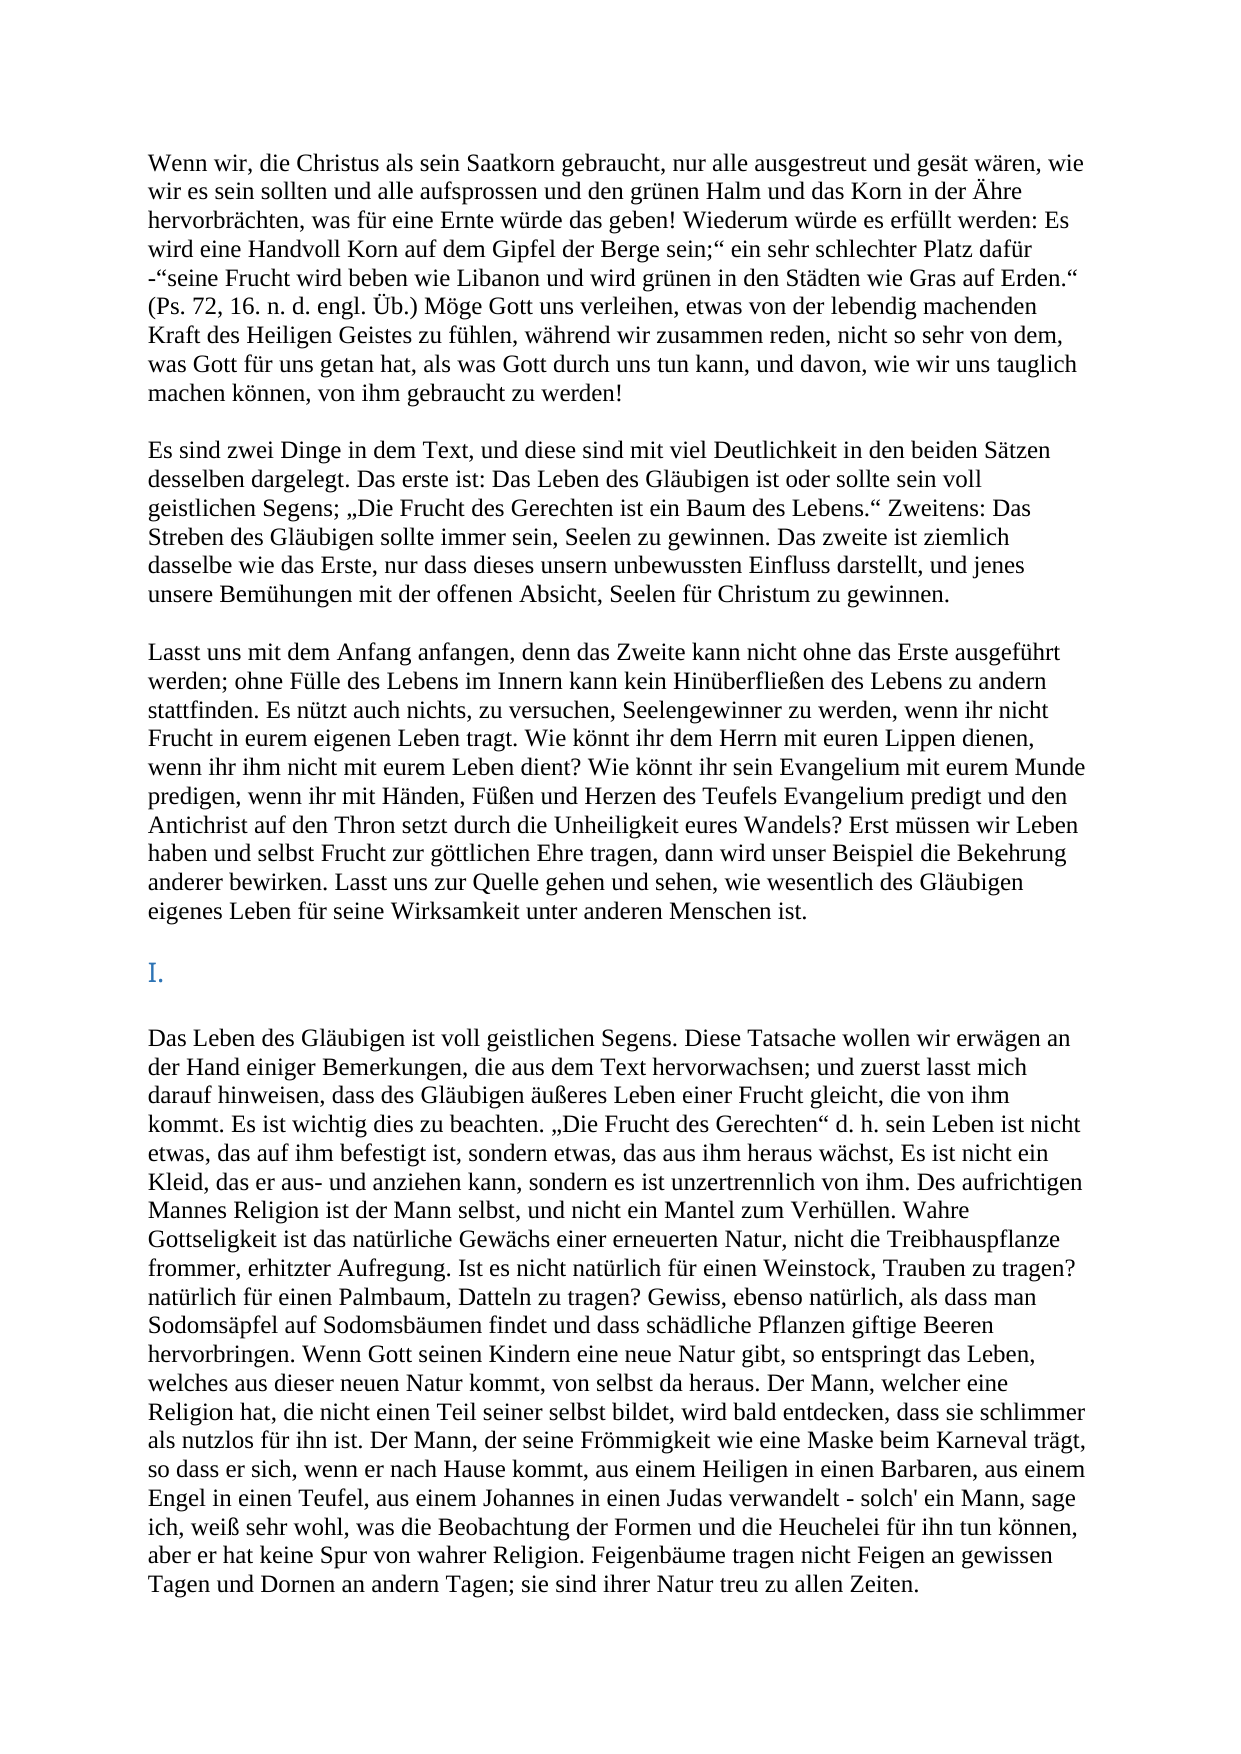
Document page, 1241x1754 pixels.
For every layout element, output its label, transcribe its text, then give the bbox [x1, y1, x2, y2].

text Lasst uns mit dem Anfang anfangen, denn das Zweite kann nicht ohne das Erste ausgeführt werden; ohne Fülle des Lebens im Innern kann kein Hinüberfließen des Lebens zu andern stattfinden. Es nützt auch nichts, zu versuchen, Seelengewinner zu werden, wenn ihr nicht Frucht in eurem eigenen Leben tragt. Wie könnt ihr dem Herrn mit euren Lippen dienen, wenn ihr ihm nicht mit eurem Leben dient? Wie könnt ihr sein Evangelium mit eurem Munde predigen, wenn ihr mit Händen, Füßen und Herzen des Teufels Evangelium predigt und den Antichrist auf den Thron setzt durch die Unheiligkeit eures Wandels? Erst müssen wir Leben haben und selbst Frucht zur göttlichen Ehre tragen, dann wird unser Beispiel die Bekehrung anderer bewirken. Lasst uns zur Quelle gehen und sehen, wie wesentlich des Gläubigen eigenes Leben für seine Wirksamkeit unter anderen Menschen ist. [148, 637, 1093, 925]
subtitle I. [148, 954, 1093, 991]
text Es sind zwei Dinge in dem Text, und diese sind mit viel Deutlichkeit in den beiden Sätzen desselben dargelegt. Das erste ist: Das Leben des Gläubigen ist oder sollte sein voll geistlichen Segens; „Die Frucht des Gerechten ist ein Baum des Lebens.“ Zweitens: Das Streben des Gläubigen sollte immer sein, Seelen zu gewinnen. Das zweite ist ziemlich dasselbe wie das Erste, nur dass dieses unsern unbewussten Einfluss darstellt, und jenes unsere Bemühungen mit der offenen Absicht, Seelen für Christum zu gewinnen. [148, 436, 1093, 608]
text Das Leben des Gläubigen ist voll geistlichen Segens. Diese Tatsache wollen wir erwägen an der Hand einiger Bemerkungen, die aus dem Text hervorwachsen; und zuerst lasst mich darauf hinweisen, dass des Gläubigen äußeres Leben einer Frucht gleicht, die von ihm kommt. Es ist wichtig dies zu beachten. „Die Frucht des Gerechten“ d. h. sein Leben ist nicht etwas, das auf ihm befestigt ist, sondern etwas, das aus ihm heraus wächst, Es ist nicht ein Kleid, das er aus- und anziehen kann, sondern es ist unzertrennlich von ihm. Des aufrichtigen Mannes Religion ist der Mann selbst, und nicht ein Mantel zum Verhüllen. Wahre Gottseligkeit ist das natürliche Gewächs einer erneuerten Natur, nicht die Treibhauspflanze frommer, erhitzter Aufregung. Ist es nicht natürlich für einen Weinstock, Trauben zu tragen? natürlich für einen Palmbaum, Datteln zu tragen? Gewiss, ebenso natürlich, als dass man Sodomsäpfel auf Sodomsbäumen findet und dass schädliche Pflanzen giftige Beeren hervorbringen. Wenn Gott seinen Kindern eine neue Natur gibt, so entspringt das Leben, welches aus dieser neuen Natur kommt, von selbst da heraus. Der Mann, welcher eine Religion hat, die nicht einen Teil seiner selbst bildet, wird bald entdecken, dass sie schlimmer als nutzlos für ihn ist. Der Mann, der seine Frömmigkeit wie eine Maske beim Karneval trägt, so dass er sich, wenn er nach Hause kommt, aus einem Heiligen in einen Barbaren, aus einem Engel in einen Teufel, aus einem Johannes in einen Judas verwandelt - solch' ein Mann, sage ich, weiß sehr wohl, was die Beobachtung der Formen und die Heuchelei für ihn tun können, aber er hat keine Spur von wahrer Religion. Feigenbäume tragen nicht Feigen an gewissen Tagen und Dornen an andern Tagen; sie sind ihrer Natur treu zu allen Zeiten. [148, 1023, 1093, 1598]
text Wenn wir, die Christus als sein Saatkorn gebraucht, nur alle ausgestreut und gesät wären, wie wir es sein sollten und alle aufsprossen und den grünen Halm und das Korn in der Ähre hervorbrächten, was für eine Ernte würde das geben! Wiederum würde es erfüllt werden: Es wird eine Handvoll Korn auf dem Gipfel der Berge sein;“ ein sehr schlechter Platz dafür -“seine Frucht wird beben wie Libanon und wird grünen in den Städten wie Gras auf Erden.“ (Ps. 72, 16. n. d. engl. Üb.) Möge Gott uns verleihen, etwas von der lebendig machenden Kraft des Heiligen Geistes zu fühlen, während wir zusammen reden, nicht so sehr von dem, was Gott für uns getan hat, als was Gott durch uns tun kann, und davon, wie wir uns tauglich machen können, von ihm gebraucht zu werden! [148, 148, 1093, 406]
